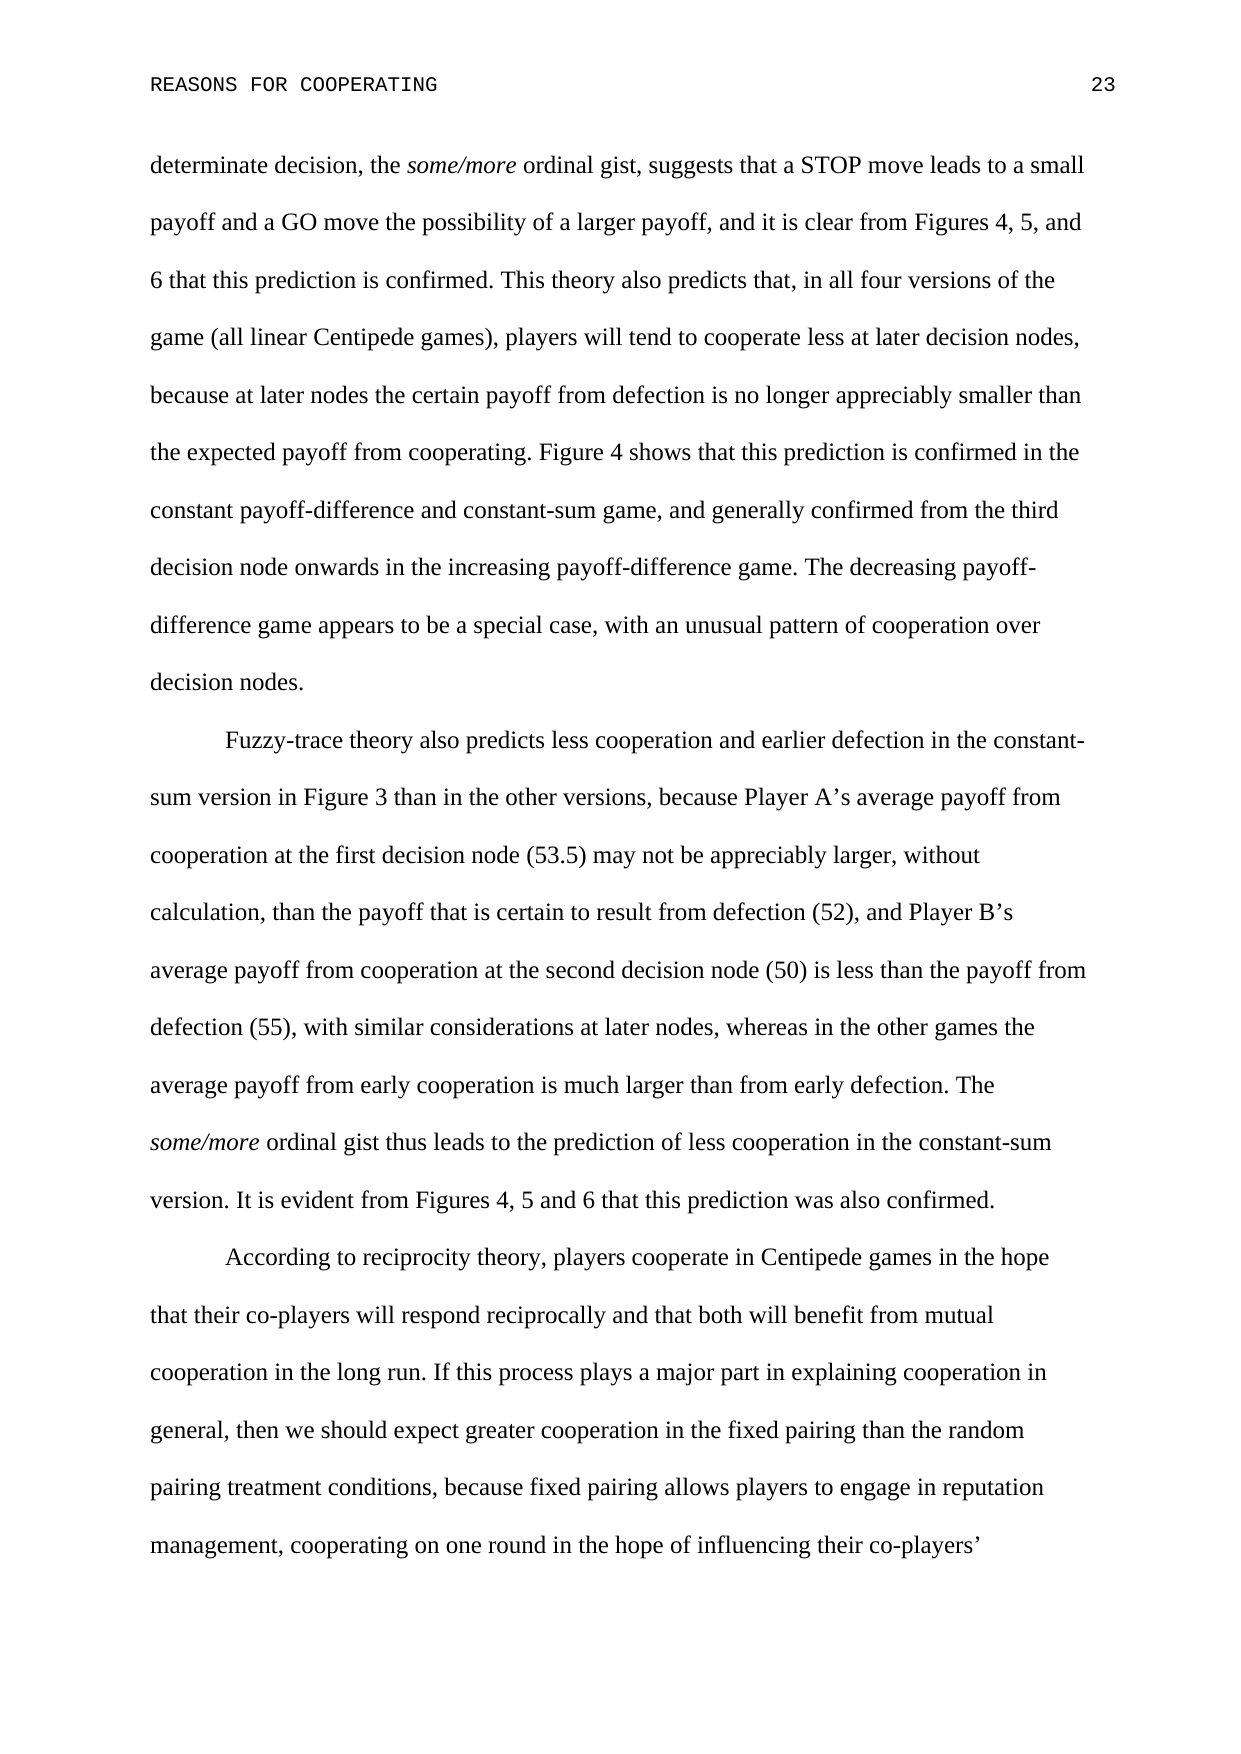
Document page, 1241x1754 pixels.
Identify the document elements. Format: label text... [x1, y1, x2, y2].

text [150, 1242, 1090, 1559]
text Fuzzy-trace theory also predicts less cooperation and earlier defection in the constant-sum version in Figure 3 than in the other versions, because Player A’s average payoff from cooperation at the first decision node (53.5) may not be appreciably larger, without calculation, than the payoff that is certain to result from defection (52), and Player B’s average payoff from cooperation at the second decision node (50) is less than the payoff from defection (55), with similar considerations at later nodes, whereas in the other games the average payoff from early cooperation is much larger than from early defection. The some/more ordinal gist thus leads to the prediction of less cooperation in the constant-sum version. It is evident from Figures 4, 5 and 6 that this prediction was also confirmed. [150, 725, 1090, 1214]
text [150, 150, 1090, 696]
